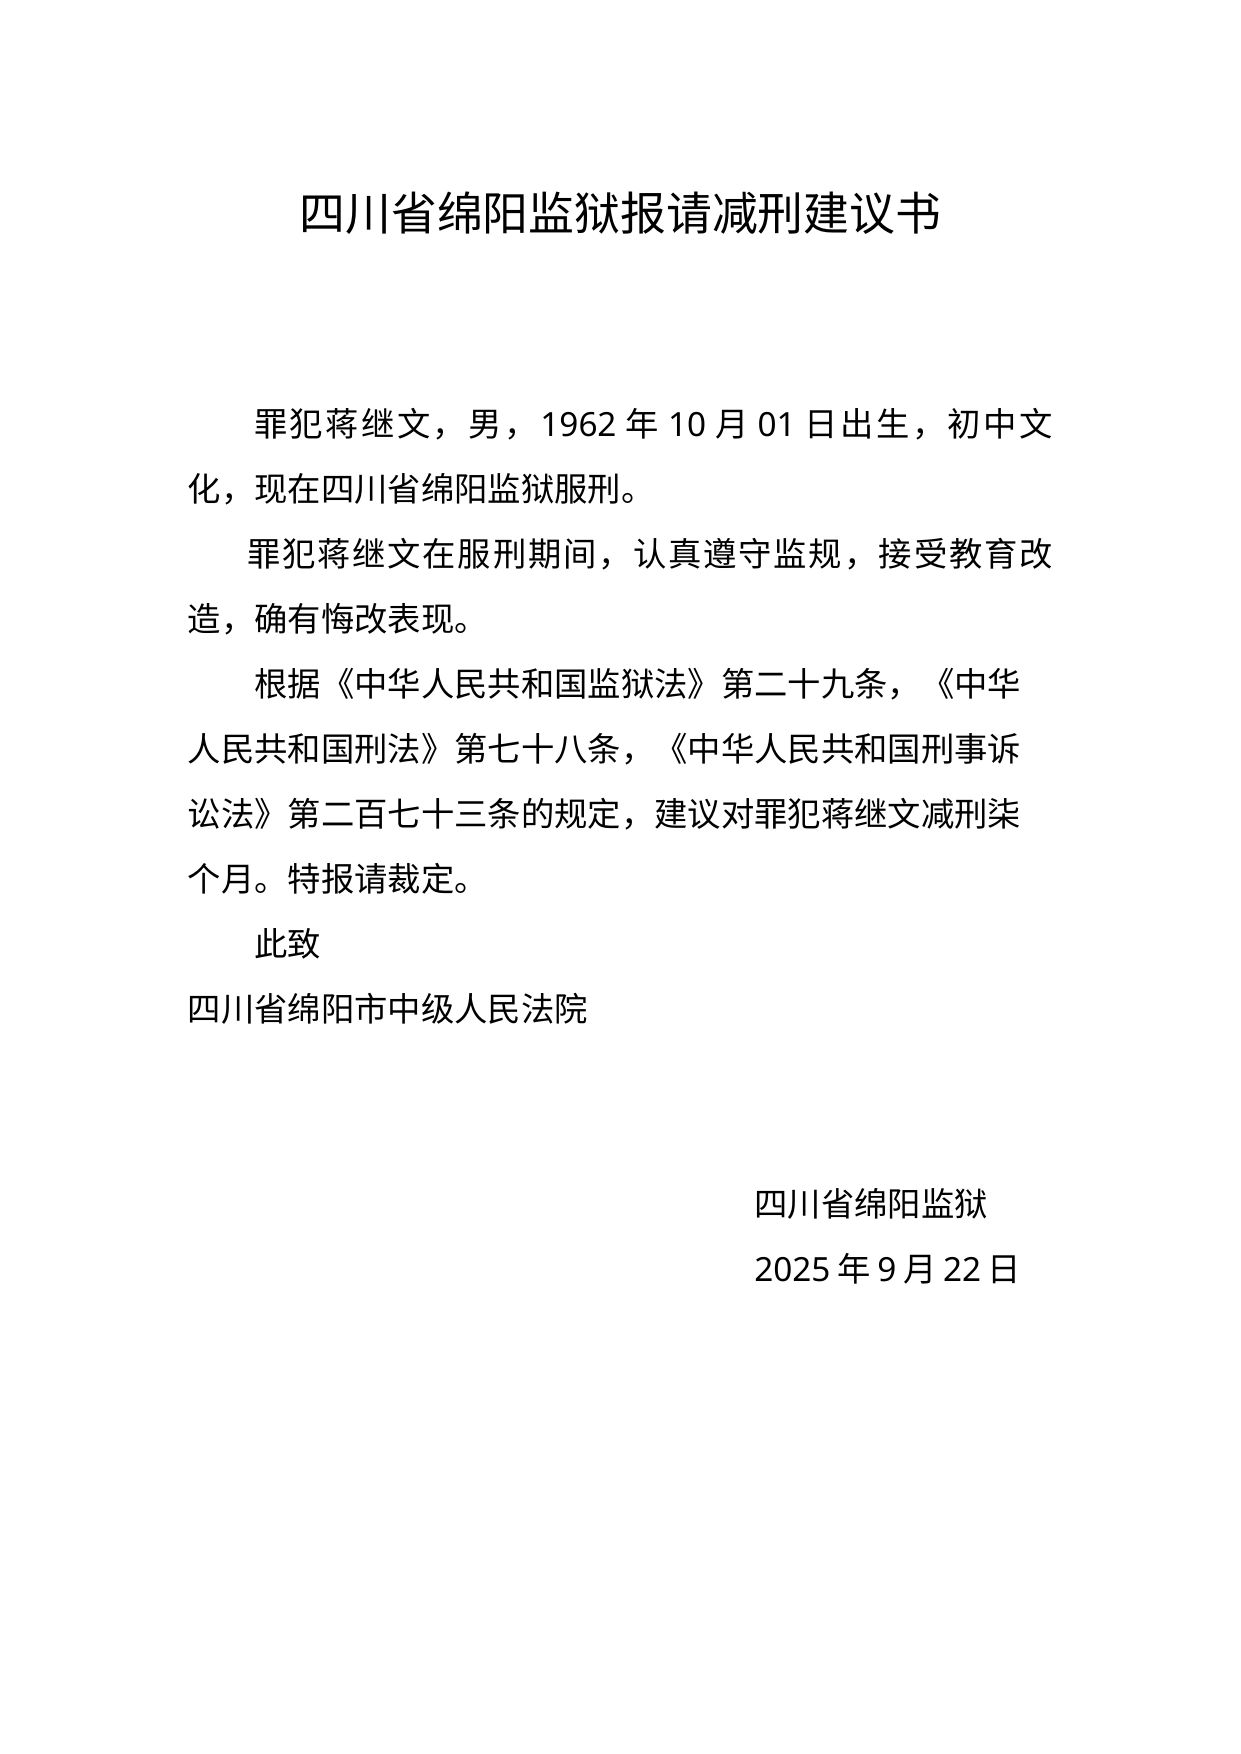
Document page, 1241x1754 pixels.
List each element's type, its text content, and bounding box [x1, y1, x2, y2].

text 四川省绵阳市中级人民法院 [187, 974, 1053, 1039]
text 四川省绵阳监狱报请减刑建议书 [187, 162, 1053, 259]
text 2025年9月22日 [187, 1234, 1036, 1299]
text 罪犯蒋继文在服刑期间，认真遵守监规，接受教育改造，确有悔改表现。 [187, 519, 1053, 649]
text 罪犯蒋继文，男，1962年10月01日出生，初中文化，现在四川省绵阳监狱服刑。 [187, 389, 1053, 519]
text 四川省绵阳监狱 [187, 1169, 1053, 1234]
text 根据《中华人民共和国监狱法》第二十九条，《中华人民共和国刑法》第七十八条，《中华人民共和国刑事诉讼法》第二百七十三条的规定，建议对罪犯蒋继文减刑柒个月。特报请裁定。 [187, 649, 1053, 909]
text 此致 [187, 909, 1053, 974]
